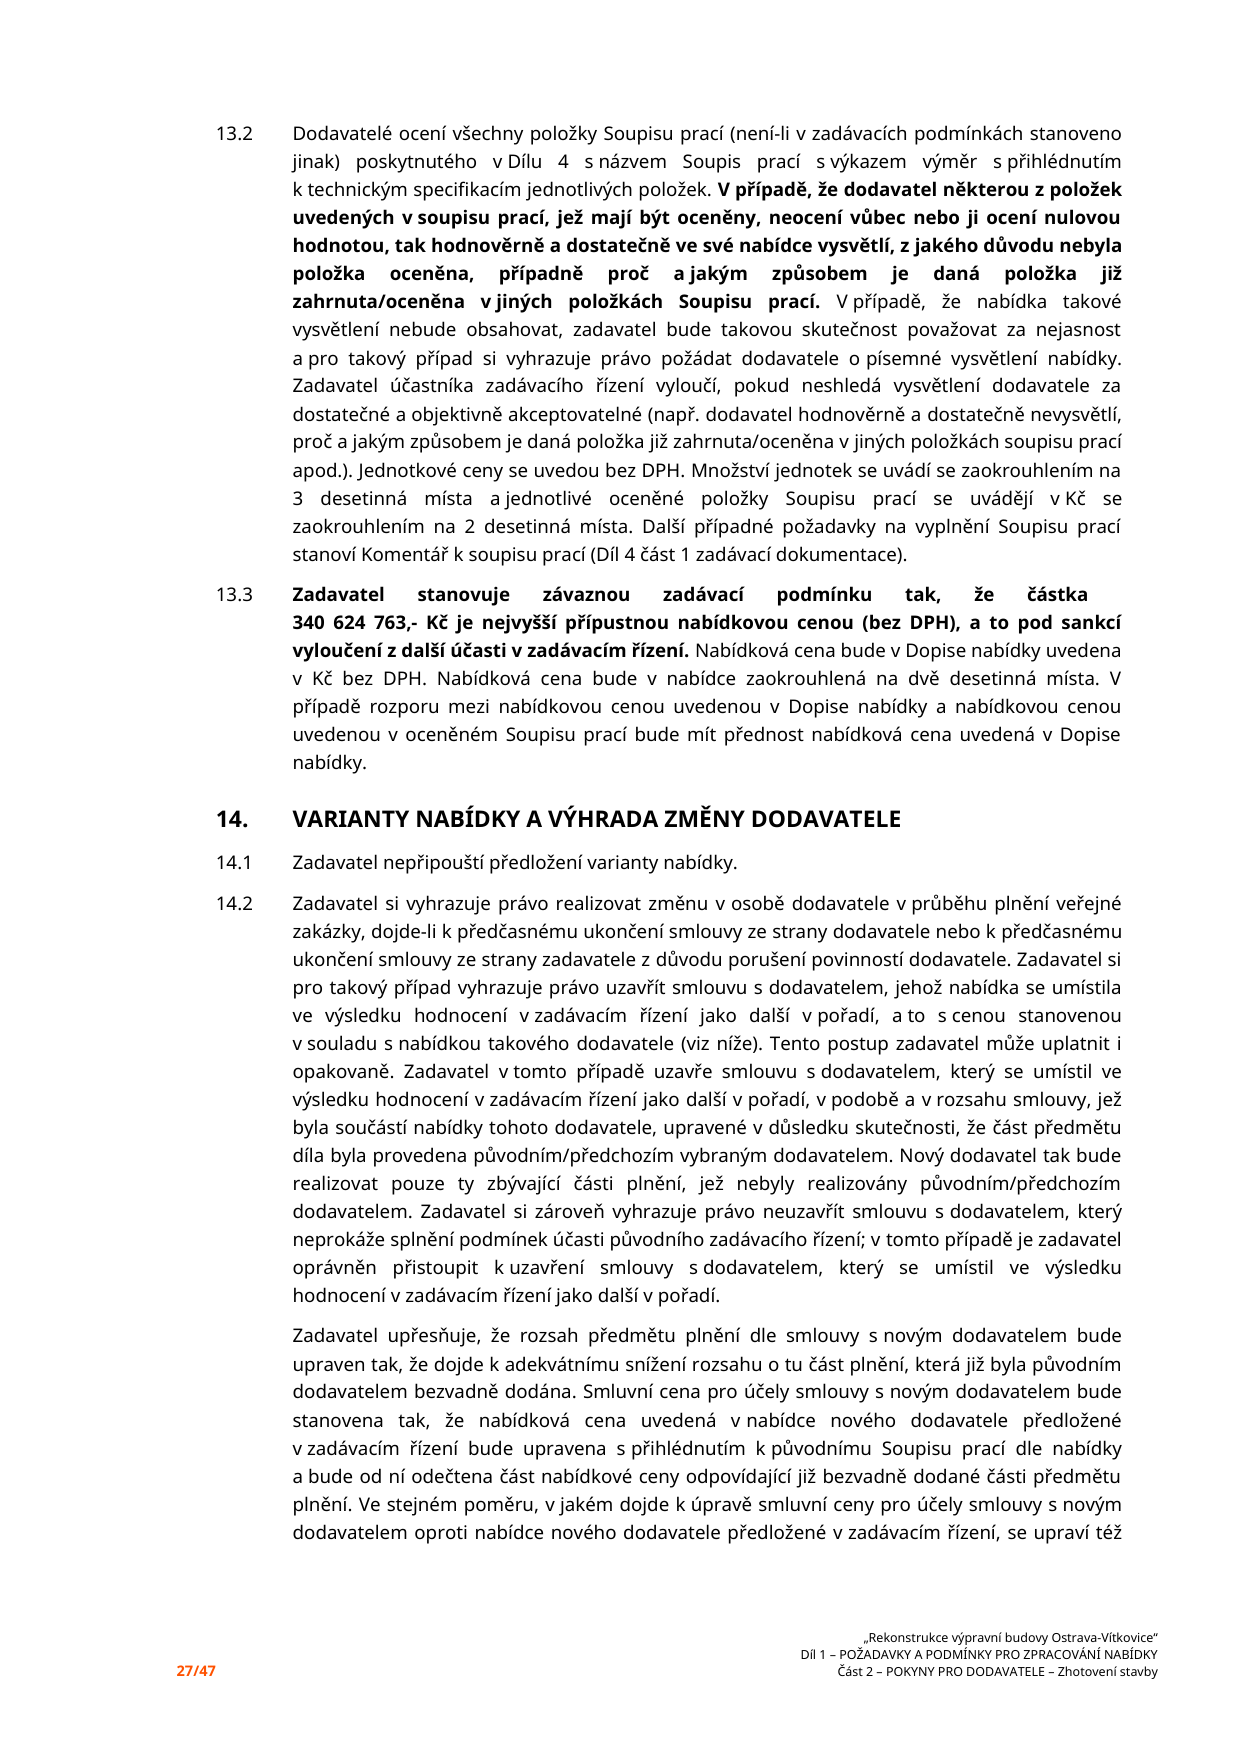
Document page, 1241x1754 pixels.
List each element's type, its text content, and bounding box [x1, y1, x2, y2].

text Zadavatel stanovuje závaznou zadávací podmínku tak, že částka 340 624 763,- Kč je nejvyšší přípustnou nabídkovou cenou (bez DPH), a to pod sankcí vyloučení z další účasti v zadávacím řízení. Nabídková cena bude v Dopise nabídky uvedena v Kč bez DPH. Nabídková cena bude v nabídce zaokrouhlená na dvě desetinná místa. V případě rozporu mezi nabídkovou cenou uvedenou v Dopise nabídky a nabídkovou cenou uvedenou v oceněném Soupisu prací bude mít přednost nabídková cena uvedená v Dopise nabídky. [216, 581, 1122, 775]
text Zadavatel si vyhrazuje právo realizovat změnu v osobě dodavatele v průběhu plnění veřejné zakázky, dojde-li k předčasnému ukončení smlouvy ze strany dodavatele nebo k předčasnému ukončení smlouvy ze strany zadavatele z důvodu porušení povinností dodavatele. Zadavatel si pro takový případ vyhrazuje právo uzavřít smlouvu s dodavatelem, jehož nabídka se umístila ve výsledku hodnocení v zadávacím řízení jako další v pořadí, a to s cenou stanovenou v souladu s nabídkou takového dodavatele (viz níže). Tento postup zadavatel může uplatnit i opakovaně. Zadavatel v tomto případě uzavře smlouvu s dodavatelem, který se umístil ve výsledku hodnocení v zadávacím řízení jako další v pořadí, v podobě a v rozsahu smlouvy, jež byla součástí nabídky tohoto dodavatele, upravené v důsledku skutečnosti, že část předmětu díla byla provedena původním/předchozím vybraným dodavatelem. Nový dodavatel tak bude realizovat pouze ty zbývající části plnění, jež nebyly realizovány původním/předchozím dodavatelem. Zadavatel si zároveň vyhrazuje právo neuzavřít smlouvu s dodavatelem, který neprokáže splnění podmínek účasti původního zadávacího řízení; v tomto případě je zadavatel oprávněn přistoupit k uzavření smlouvy s dodavatelem, který se umístil ve výsledku hodnocení v zadávacím řízení jako další v pořadí. [216, 890, 1122, 1308]
text Zadavatel nepřipouští předložení varianty nabídky. [216, 849, 1122, 875]
text VARIANTY NABÍDKY A VÝHRADA ZMĚNY DODAVATELE [216, 803, 1122, 834]
text Dodavatelé ocení všechny položky Soupisu prací (není-li v zadávacích podmínkách stanoveno jinak) poskytnutého v Dílu 4 s názvem Soupis prací s výkazem výměr s přihlédnutím k technickým specifikacím jednotlivých položek. V případě, že dodavatel některou z položek uvedených v soupisu prací, jež mají být oceněny, neocení vůbec nebo ji ocení nulovou hodnotou, tak hodnověrně a dostatečně ve své nabídce vysvětlí, z jakého důvodu nebyla položka oceněna, případně proč a jakým způsobem je daná položka již zahrnuta/oceněna v jiných položkách Soupisu prací. V případě, že nabídka takové vysvětlení nebude obsahovat, zadavatel bude takovou skutečnost považovat za nejasnost a pro takový případ si vyhrazuje právo požádat dodavatele o písemné vysvětlení nabídky. Zadavatel účastníka zadávacího řízení vyloučí, pokud neshledá vysvětlení dodavatele za dostatečné a objektivně akceptovatelné (např. dodavatel hodnověrně a dostatečně nevysvětlí, proč a jakým způsobem je daná položka již zahrnuta/oceněna v jiných položkách soupisu prací apod.). Jednotkové ceny se uvedou bez DPH. Množství jednotek se uvádí se zaokrouhlením na 3 desetinná místa a jednotlivé oceněné položky Soupisu prací se uvádějí v Kč se zaokrouhlením na 2 desetinná místa. Další případné požadavky na vyplnění Soupisu prací stanoví Komentář k soupisu prací (Díl 4 část 1 zadávací dokumentace). [216, 121, 1122, 566]
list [292, 1323, 1122, 1544]
